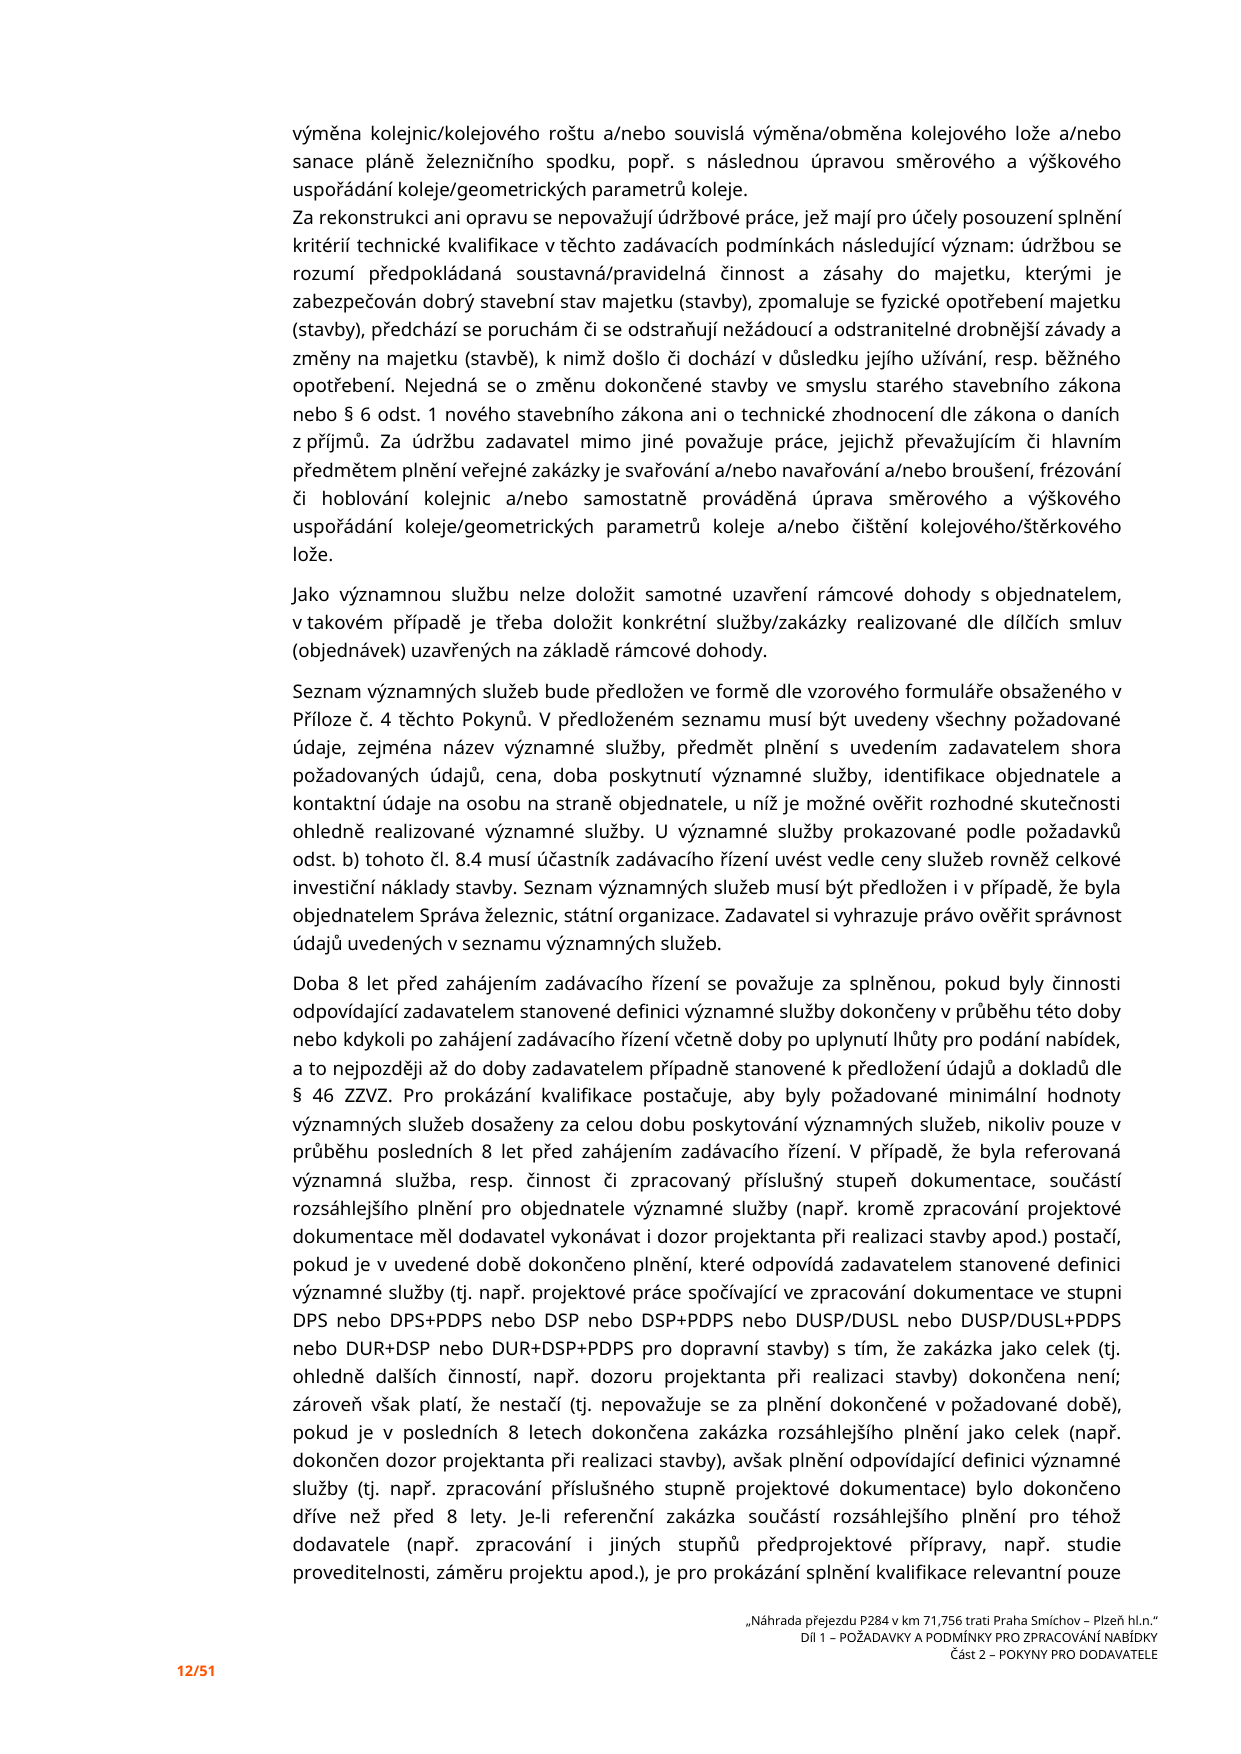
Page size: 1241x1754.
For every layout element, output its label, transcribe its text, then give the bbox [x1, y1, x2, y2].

text Jako významnou službu nelze doložit samotné uzavření rámcové dohody s objednatelem, v takovém případě je třeba doložit konkrétní služby/zakázky realizované dle dílčích smluv (objednávek) uzavřených na základě rámcové dohody. [292, 581, 1122, 663]
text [292, 971, 1122, 1585]
text Za rekonstrukci ani opravu se nepovažují údržbové práce, jež mají pro účely posouzení splnění kritérií technické kvalifikace v těchto zadávacích podmínkách následující význam: údržbou se rozumí předpokládaná soustavná/pravidelná činnost a zásahy do majetku, kterými je zabezpečován dobrý stavební stav majetku (stavby), zpomaluje se fyzické opotřebení majetku (stavby), předchází se poruchám či se odstraňují nežádoucí a odstranitelné drobnější závady a změny na majetku (stavbě), k nimž došlo či dochází v důsledku jejího užívání, resp. běžného opotřebení. Nejedná se o změnu dokončené stavby ve smyslu starého stavebního zákona nebo § 6 odst. 1 nového stavebního zákona ani o technické zhodnocení dle zákona o daních z příjmů. Za údržbu zadavatel mimo jiné považuje práce, jejichž převažujícím či hlavním předmětem plnění veřejné zakázky je svařování a/nebo navařování a/nebo broušení, frézování či hoblování kolejnic a/nebo samostatně prováděná úprava směrového a výškového uspořádání koleje/geometrických parametrů koleje a/nebo čištění kolejového/štěrkového lože. [292, 205, 1122, 566]
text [292, 121, 1122, 202]
text Seznam významných služeb bude předložen ve formě dle vzorového formuláře obsaženého v Příloze č. 4 těchto Pokynů. V předloženém seznamu musí být uvedeny všechny požadované údaje, zejména název významné služby, předmět plnění s uvedením zadavatelem shora požadovaných údajů, cena, doba poskytnutí významné služby, identifikace objednatele a kontaktní údaje na osobu na straně objednatele, u níž je možné ověřit rozhodné skutečnosti ohledně realizované významné služby. U významné služby prokazované podle požadavků odst. b) tohoto čl. 8.4 musí účastník zadávacího řízení uvést vedle ceny služeb rovněž celkové investiční náklady stavby. Seznam významných služeb musí být předložen i v případě, že byla objednatelem Správa železnic, státní organizace. Zadavatel si vyhrazuje právo ověřit správnost údajů uvedených v seznamu významných služeb. [292, 678, 1122, 956]
